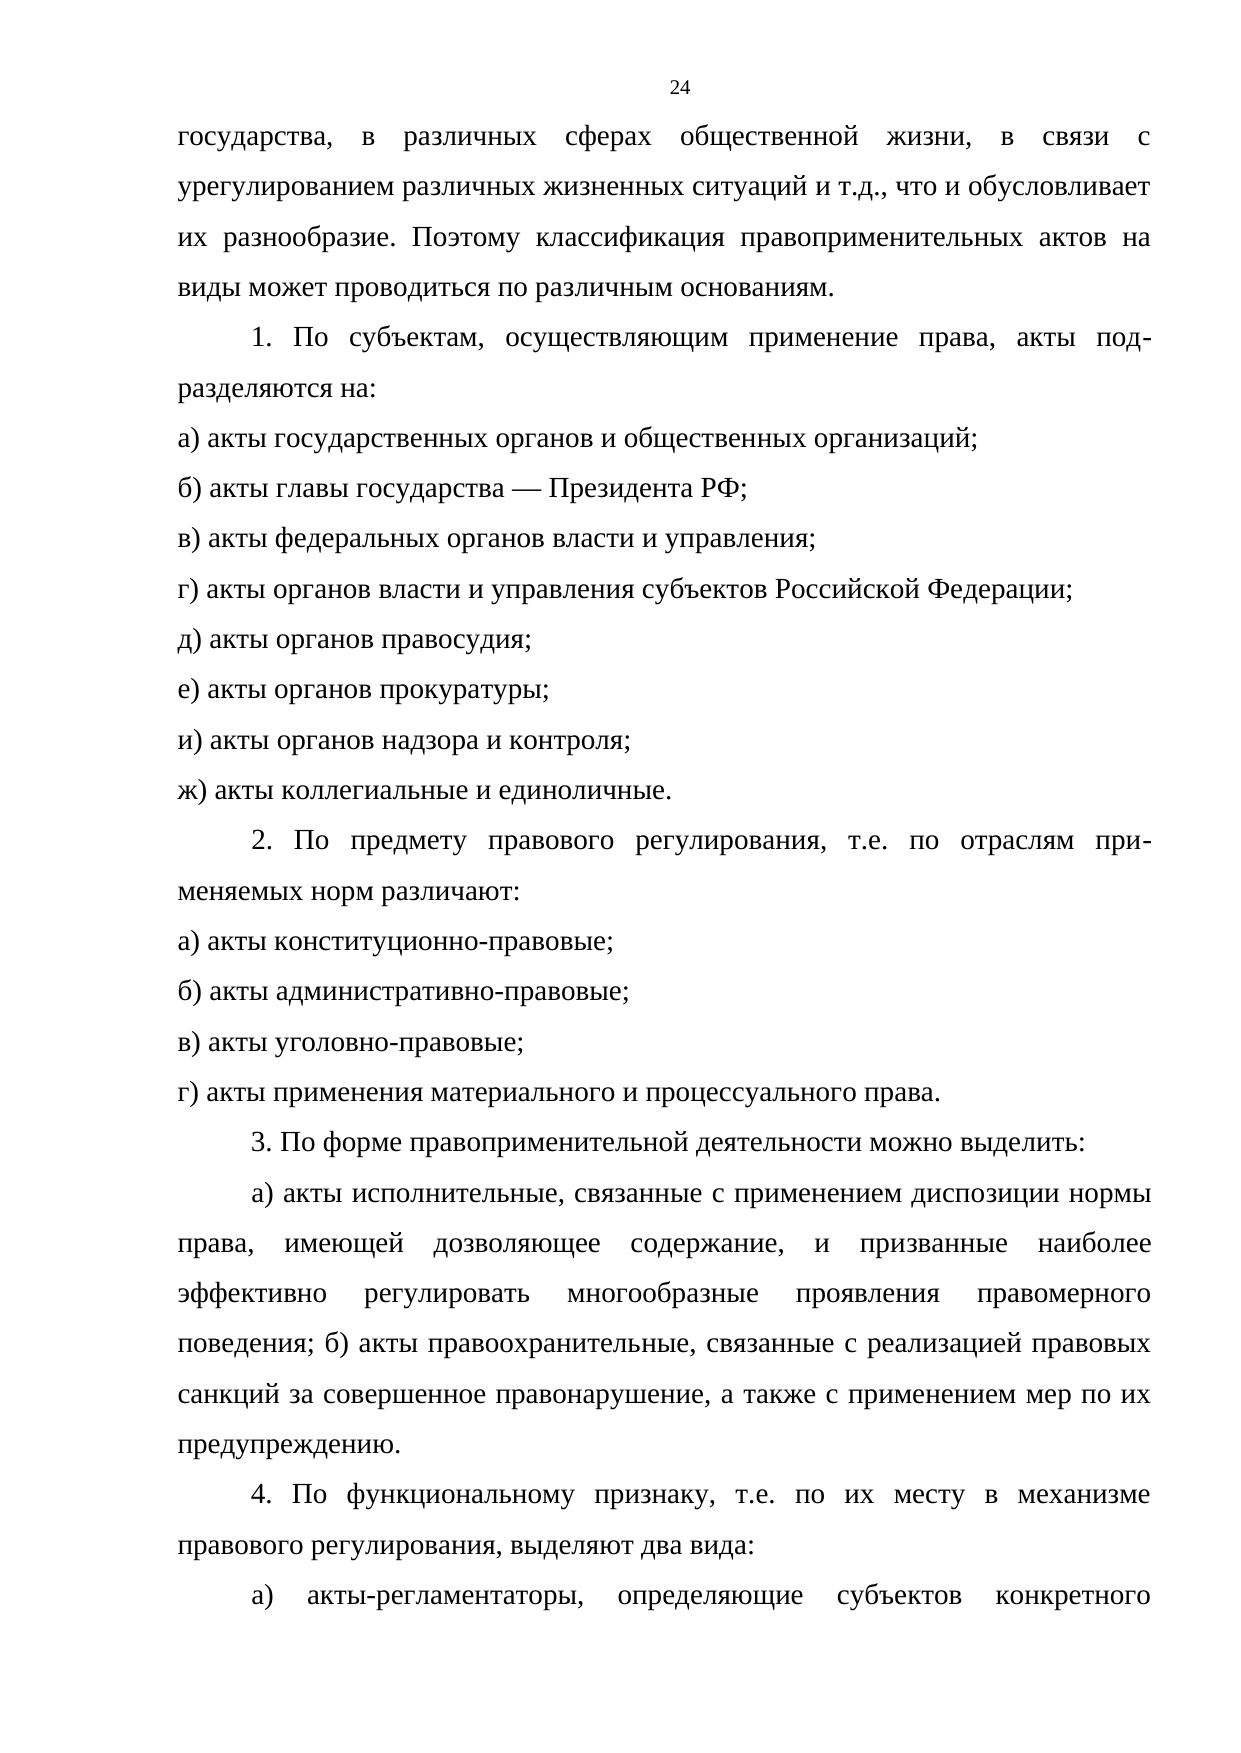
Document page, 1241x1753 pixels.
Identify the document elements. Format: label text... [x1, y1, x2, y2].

text д) акты органов правосудия; [177, 621, 1152, 655]
text г) акты органов власти и управления субъектов Российской Федерации; [177, 571, 1152, 604]
text в) акты федеральных органов власти и управления; [177, 521, 1152, 554]
text 4. По функциональному признаку, т.е. по их месту в механизме правового регулирования, выделяют два вида: [177, 1477, 1152, 1560]
text 1. По субъектам, осуществляющим применение права, акты подразделяются на: [177, 319, 1152, 403]
text б) акты административно-правовые; [177, 973, 1152, 1007]
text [177, 118, 1152, 303]
text и) акты органов надзора и контроля; [177, 722, 1152, 755]
text в) акты уголовно-правовые; [177, 1024, 1152, 1057]
text е) акты органов прокуратуры; [177, 672, 1152, 705]
text б) акты главы государства — Президента РФ; [177, 470, 1152, 504]
text ж) акты коллегиальные и единоличные. [177, 772, 1152, 806]
text 2. По предмету правового регулирования, т.е. по отраслям применяемых норм различают: [177, 822, 1152, 906]
text а) акты исполнительные, связанные с применением диспозиции нормы права, имеющей дозволяющее содержание, и призванные наиболее эффективно регулировать многообразные проявления правомерного поведения; б) акты правоохранительные, связанные с реализацией правовых санкций за совершенное правонарушение, а также с применением мер по их предупреждению. [177, 1175, 1152, 1460]
text а) акты конституционно-правовые; [177, 923, 1152, 957]
text а) акты государственных органов и общественных организаций; [177, 420, 1152, 453]
text 3. По форме правоприменительной деятельности можно выделить: [177, 1124, 1152, 1158]
text г) акты применения материального и процессуального права. [177, 1074, 1152, 1108]
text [177, 1577, 1152, 1611]
